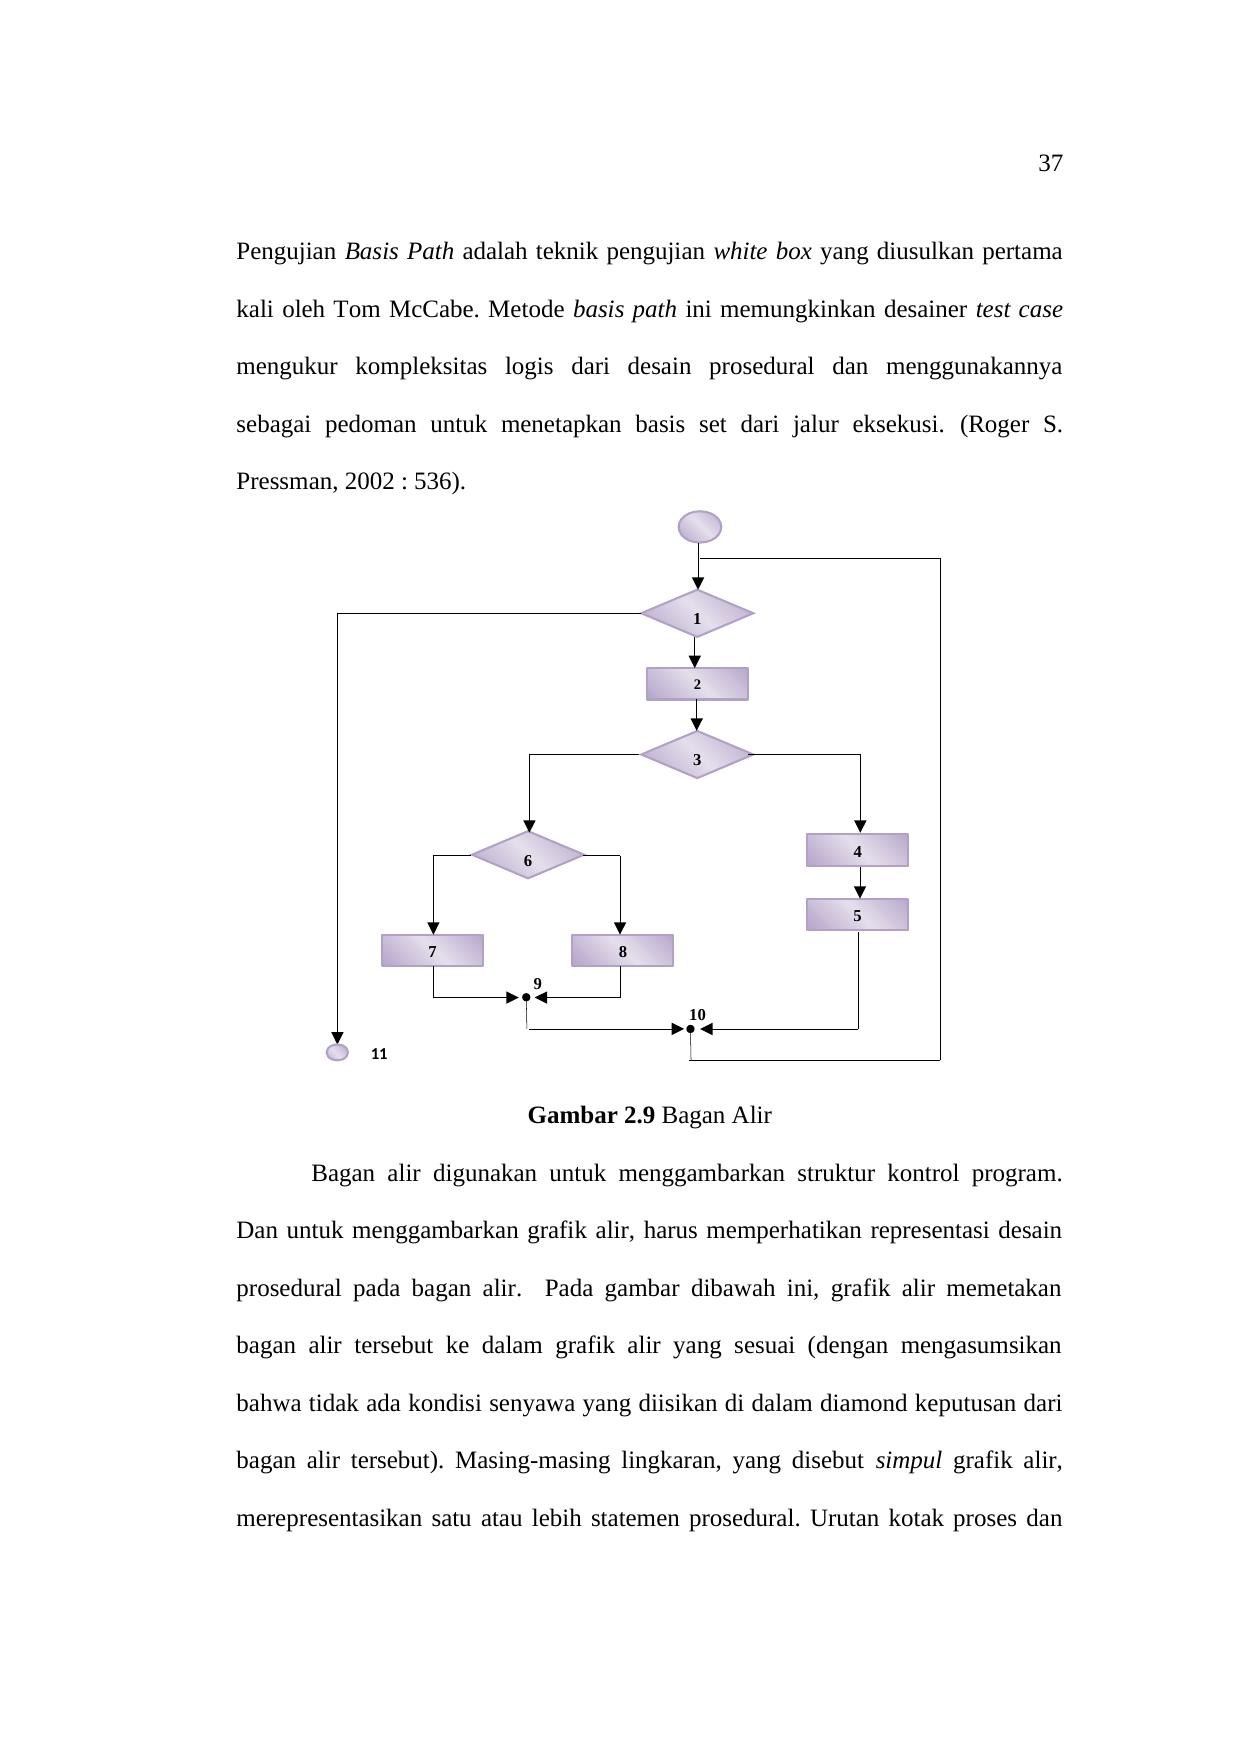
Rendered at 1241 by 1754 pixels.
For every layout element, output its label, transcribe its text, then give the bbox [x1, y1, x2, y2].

text Gambar 2.9 Bagan Alir [236, 1101, 1063, 1129]
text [236, 236, 1063, 495]
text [236, 1158, 1063, 1532]
